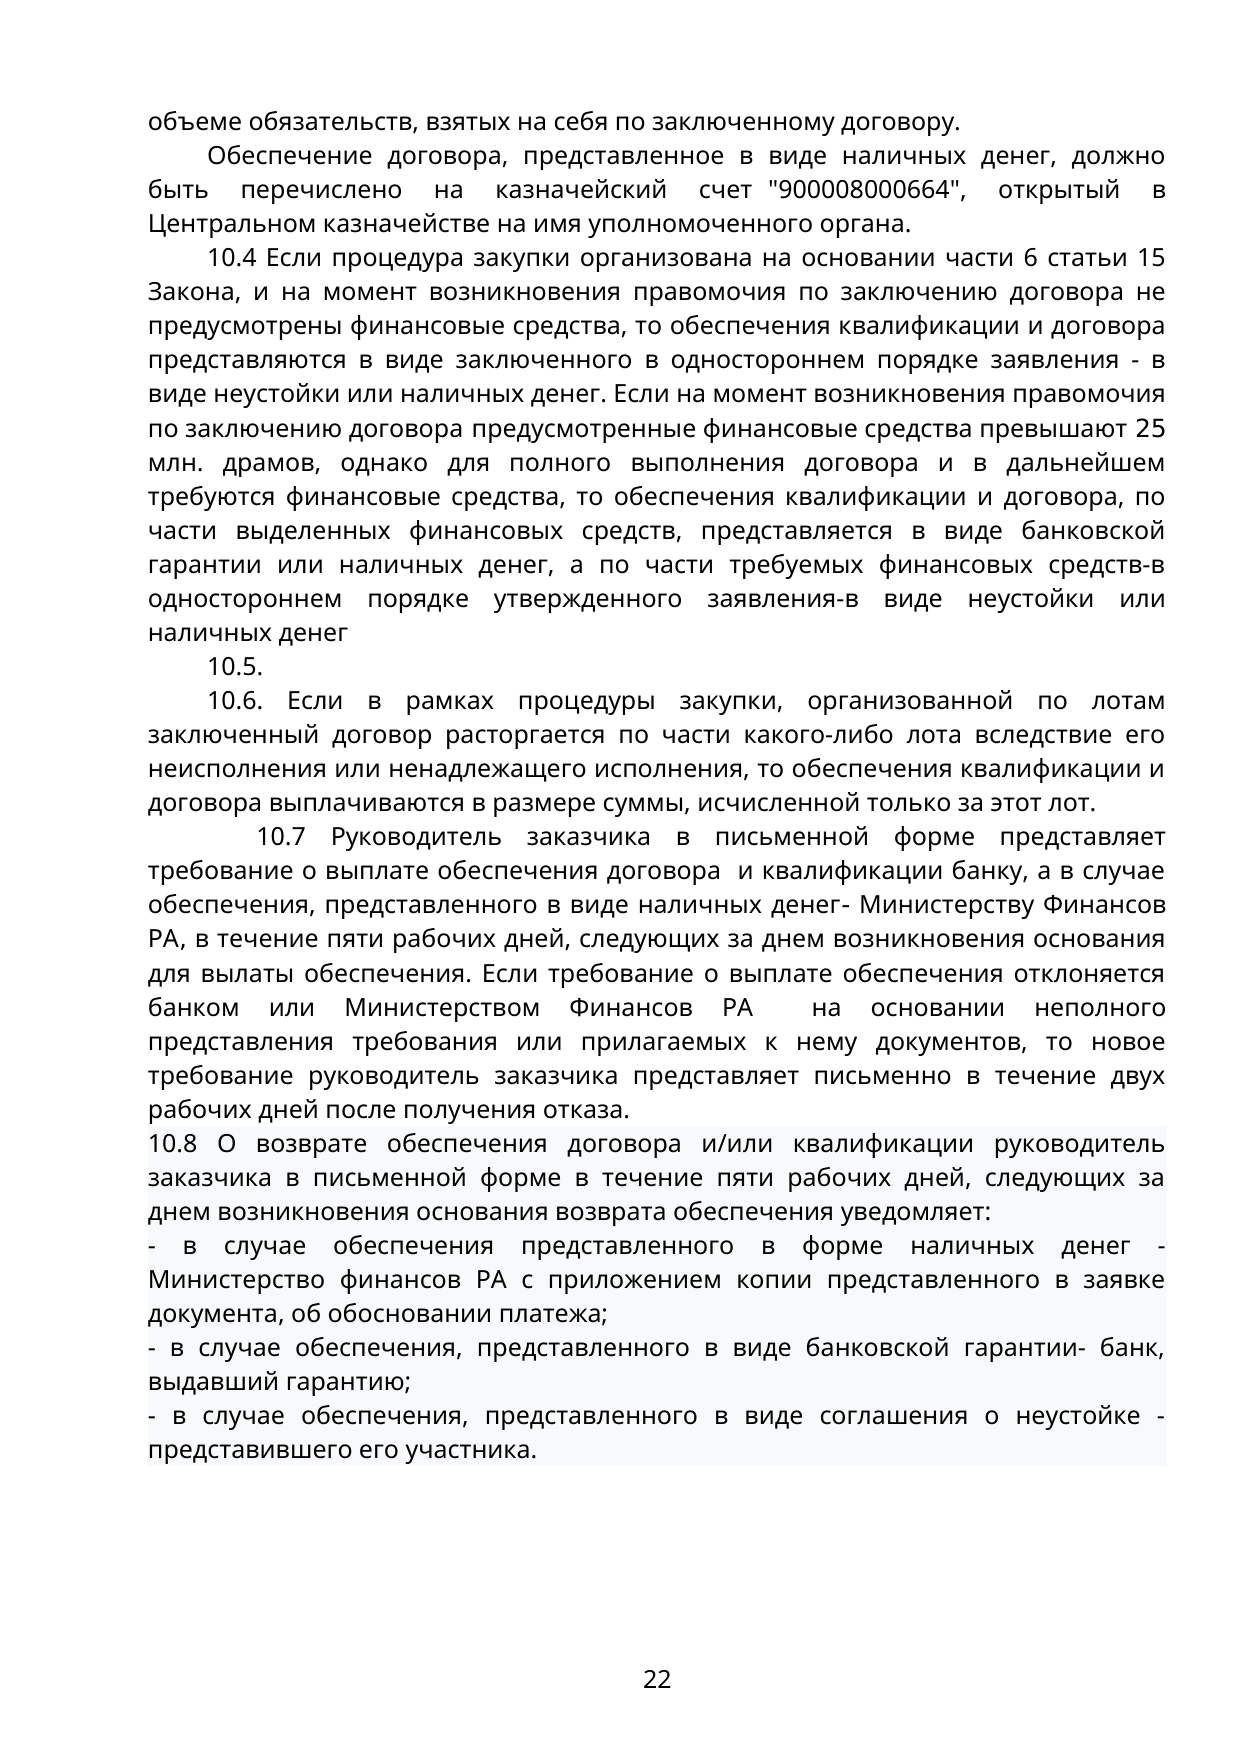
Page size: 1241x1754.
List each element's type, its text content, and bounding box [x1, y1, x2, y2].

text 10.5. [148, 649, 1167, 683]
text 10.8 О возврате обеспечения договора и/или квалификации руководитель заказчика в письменной форме в течение пяти рабочих дней, следующих за днем возникновения основания возврата обеспечения уведомляет: [148, 1126, 1167, 1228]
text - в случае обеспечения, представленного в виде банковской гарантии- банк, выдавший гарантию; [148, 1330, 1167, 1398]
text 10.4 Если процедура закупки организована на основании части 6 статьи 15 Закона, и на момент возникновения правомочия по заключению договора не предусмотрены финансовые средства, то обеспечения квалификации и договора представляются в виде заключенного в одностороннем порядке заявления - в виде неустойки или наличных денег. Если на момент возникновения правомочия по заключению договора предусмотренные финансовые средства превышают 25 млн. драмов, однако для полного выполнения договора и в дальнейшем требуются финансовые средства, то обеспечения квалификации и договора, по части выделенных финансовых средств, представляется в виде банковской гарантии или наличных денег, а по части требуемых финансовых средств-в одностороннем порядке утвержденного заявления-в виде неустойки или наличных денег [148, 240, 1167, 649]
text Обеспечение договора, представленное в виде наличных денег, должно быть перечислено на казначейский счет "900008000664", открытый в Центральном казначействе на имя уполномоченного органа. [148, 137, 1167, 240]
text 10.7 Руководитель заказчика в письменной форме представляет требование о выплате обеспечения договора и квалификации банку, а в случае обеспечения, представленного в виде наличных денег- Министерству Финансов РА, в течение пяти рабочих дней, следующих за днем возникновения основания для вылаты обеспечения. Если требование о выплате обеспечения отклоняется банком или Министерством Финансов РА на основании неполного представления требования или прилагаемых к нему документов, то новое требование руководитель заказчика представляет письменно в течение двух рабочих дней после получения отказа. [148, 819, 1167, 1126]
text - в случае обеспечения представленного в форме наличных денег - Министерство финансов РА с приложением копии представленного в заявке документа, об обосновании платежа; [148, 1228, 1167, 1330]
text - в случае обеспечения, представленного в виде соглашения о неустойке - представившего его участника. [148, 1398, 1167, 1466]
text 10.6. Если в рамках процедуры закупки, организованной по лотам заключенный договор расторгается по части какого-либо лота вследствие его неисполнения или ненадлежащего исполнения, то обеспечения квалификации и договора выплачиваются в размере суммы, исчисленной только за этот лот. [148, 683, 1167, 819]
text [148, 103, 1167, 137]
